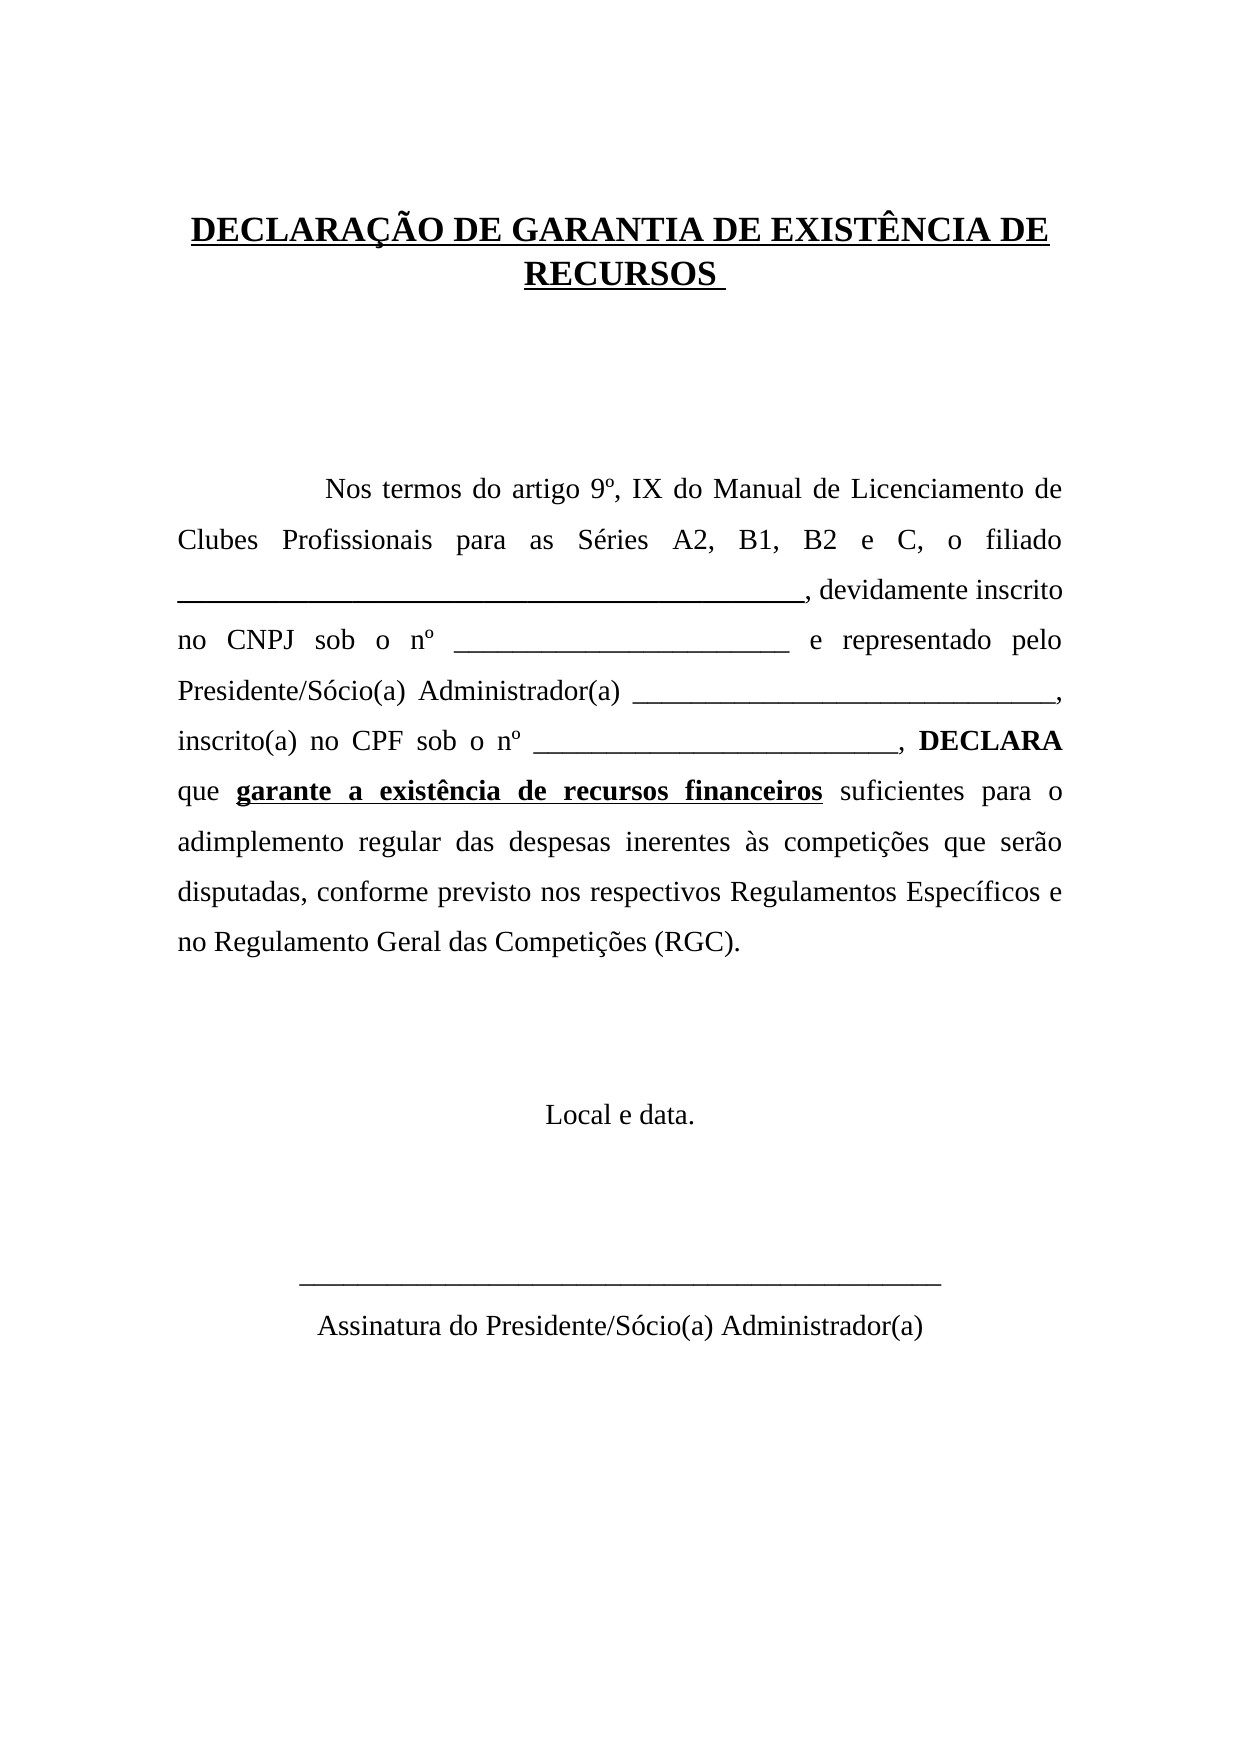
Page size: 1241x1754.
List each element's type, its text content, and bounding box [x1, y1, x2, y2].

text Assinatura do Presidente/Sócio(a) Administrador(a) [177, 1308, 1063, 1342]
text ____________________________________________ [177, 1255, 1063, 1289]
text Local e data. [177, 1097, 1063, 1131]
text Nos termos do artigo 9º, IX do Manual de Licenciamento de Clubes Profissionais para as Séries A2, B1, B2 e C, o filiado ___________________________________________, devidamente inscrito no CNPJ sob o nº _______________________ e representado pelo Presidente/Sócio(a) Administrador(a) _____________________________, inscrito(a) no CPF sob o nº _________________________, DECLARA que garante a existência de recursos financeiros suficientes para o adimplemento regular das despesas inerentes às competições que serão disputadas, conforme previsto nos respectivos Regulamentos Específicos e no Regulamento Geral das Competições (RGC). [177, 472, 1063, 958]
text DECLARAÇÃO DE GARANTIA DE EXISTÊNCIA DE RECURSOS [177, 208, 1063, 293]
